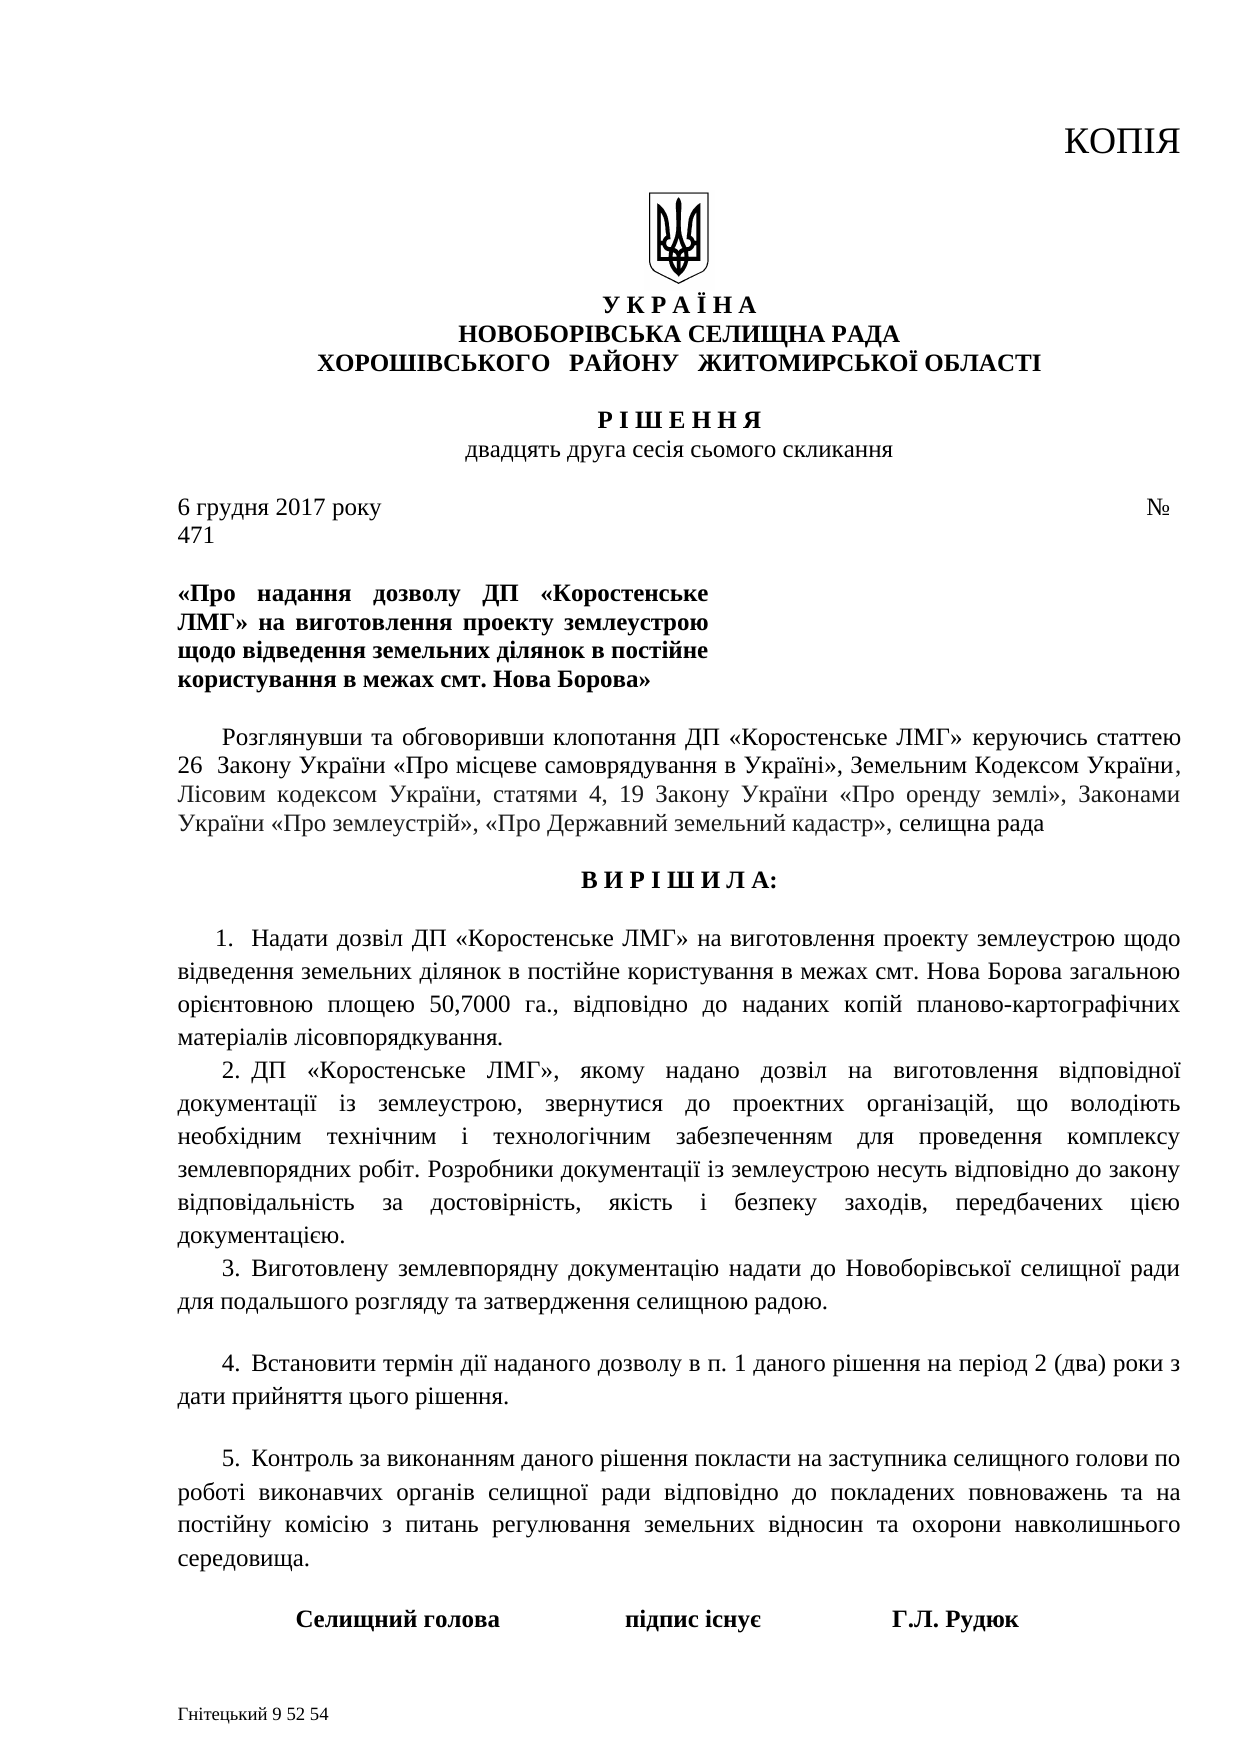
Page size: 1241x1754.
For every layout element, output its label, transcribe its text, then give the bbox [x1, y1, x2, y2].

list ДП «Коростенське ЛМГ», якому надано дозвіл на виготовлення відповідної документації із землеустрою, звернутися до проектних організацій, що володіють необхідним технічним і технологічним забезпеченням для проведення комплексу землевпорядних робіт. Розробники документації із землеустрою несуть відповідно до закону відповідальність за достовірність, якість і безпеку заходів, передбачених цією документацією. [177, 1055, 1181, 1249]
text У К Р А Ї Н А [177, 290, 1181, 319]
list Контроль за виконанням даного рішення покласти на заступника селищного голови по роботі виконавчих органів селищної ради відповідно до покладених повноважень та на постійну комісію з питань регулювання земельних відносин та охорони навколишнього середовища. [177, 1443, 1181, 1571]
text ХОРОШІВСЬКОГО РАЙОНУ ЖИТОМИРСЬКОЇ ОБЛАСТІ [177, 348, 1181, 377]
text НОВОБОРІВСЬКА СЕЛИЩНА РАДА [177, 319, 1181, 348]
list Виготовлену землевпорядну документацію надати до Новоборівської селищної ради для подальшого розгляду та затвердження селищною радою. [177, 1253, 1181, 1315]
text 6 грудня 2017 року № 471 [177, 492, 1181, 549]
text В И Р І Ш И Л А: [177, 865, 1181, 894]
text Розглянувши та обговоривши клопотання ДП «Коростенське ЛМГ» керуючись статтею 26 Закону України «Про місцеве самоврядування в Україні», Земельним Кодексом України, Лісовим кодексом України, статями 4, 19 Закону України «Про оренду землі», Законами України «Про землеустрій», «Про Державний земельний кадастр», селищна рада [177, 722, 1181, 837]
text КОПІЯ [177, 118, 1181, 161]
text «Про надання дозволу ДП «Коростенське ЛМГ» на виготовлення проекту землеустрою щодо відведення земельних ділянок в постійне користування в межах смт. Нова Борова» [177, 578, 709, 693]
text двадцять друга сесія сьомого скликання [177, 434, 1181, 463]
picture [643, 190, 715, 291]
list Встановити термін дії наданого дозволу в п. 1 даного рішення на період 2 (два) роки з дати прийняття цього рішення. [177, 1348, 1181, 1410]
list Надати дозвіл ДП «Коростенське ЛМГ» на виготовлення проекту землеустрою щодо відведення земельних ділянок в постійне користування в межах смт. Нова Борова загальною орієнтовною площею 50,7000 га., відповідно до наданих копій планово-картографічних матеріалів лісовпорядкування. [177, 923, 1181, 1051]
text Селищний голова підпис існує Г.Л. Рудюк [177, 1604, 1181, 1633]
text Р І Ш Е Н Н Я [177, 405, 1181, 434]
